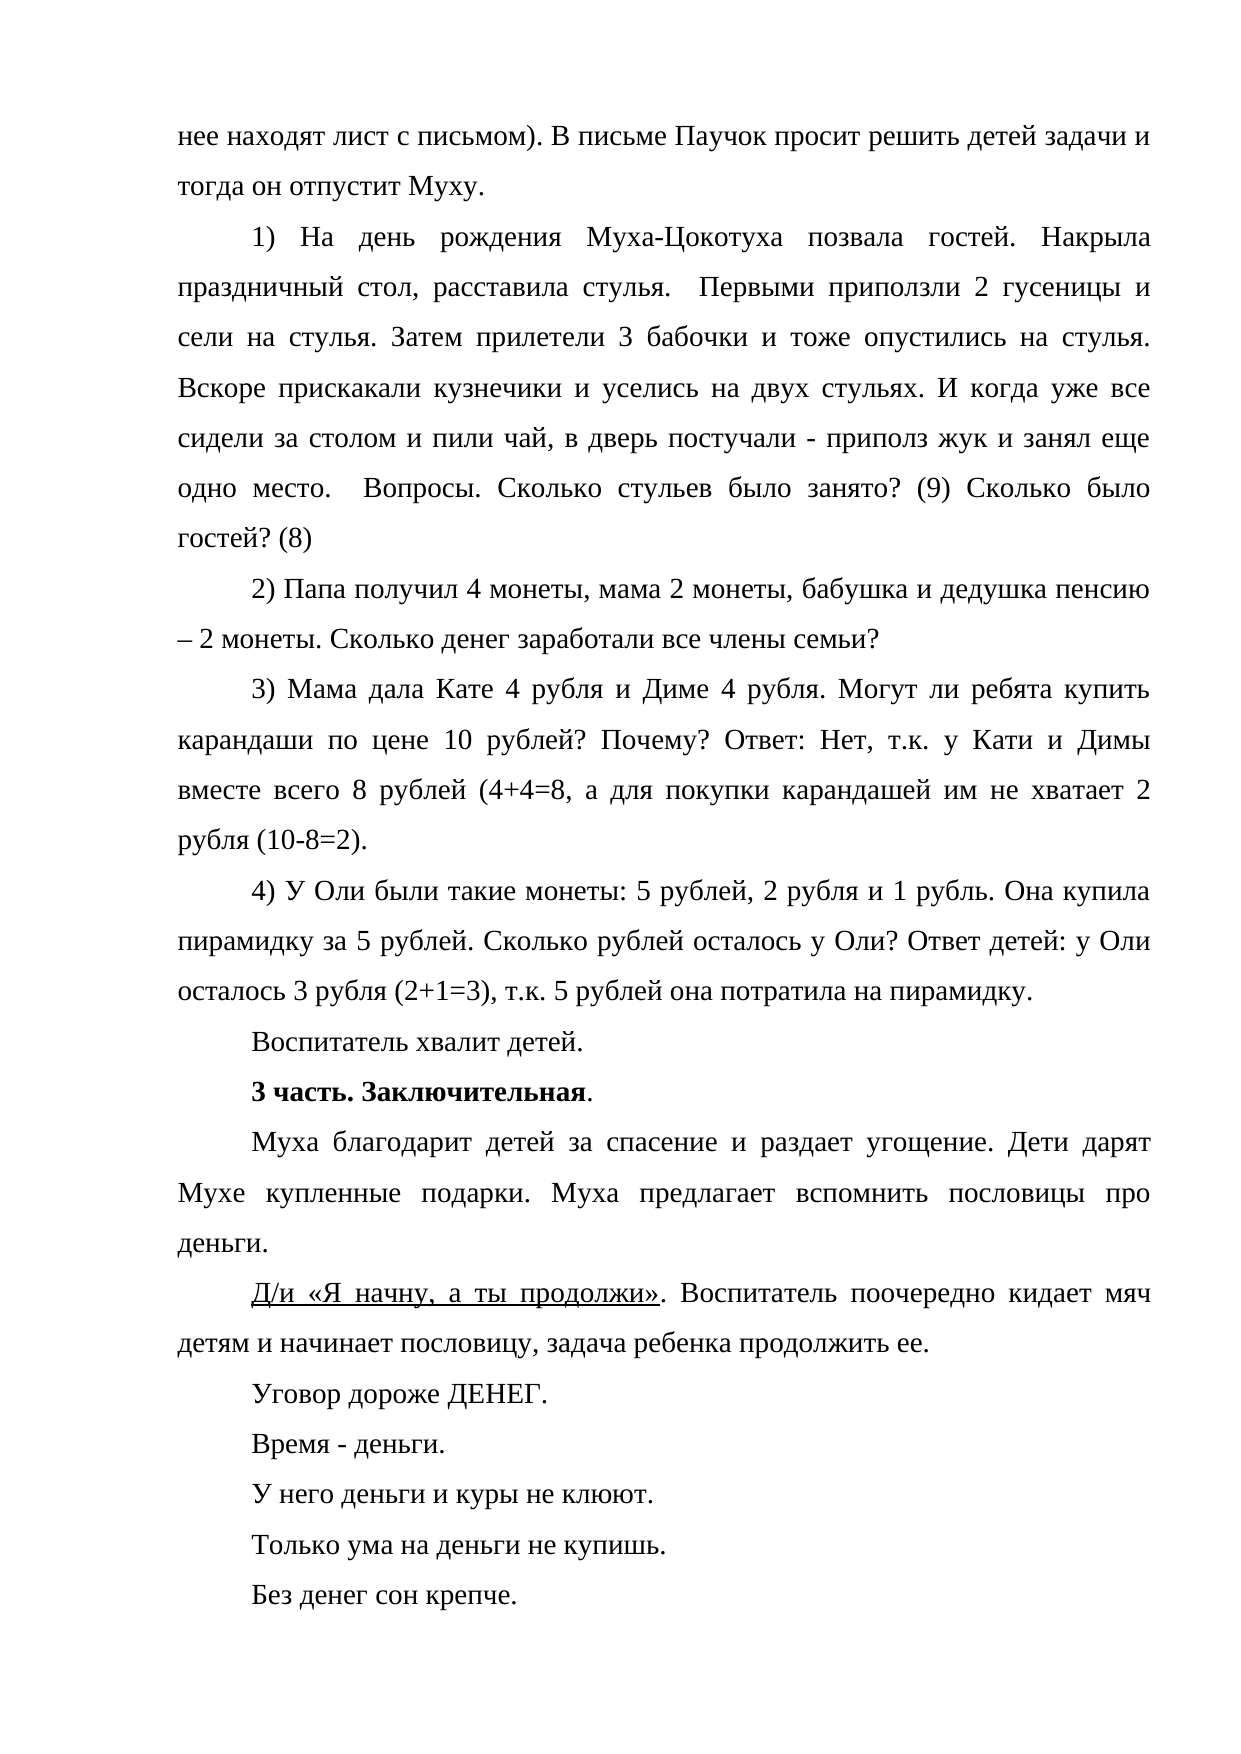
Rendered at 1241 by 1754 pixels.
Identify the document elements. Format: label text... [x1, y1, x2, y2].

text Без денег сон крепче. [177, 1577, 1152, 1611]
text Только ума на деньги не купишь. [177, 1527, 1152, 1560]
text Муха благодарит детей за спасение и раздает угощение. Дети дарят Мухе купленные подарки. Муха предлагает вспомнить пословицы про деньги. [177, 1124, 1152, 1258]
text У него деньги и куры не клюют. [177, 1477, 1152, 1510]
text 3) Мама дала Кате 4 рубля и Диме 4 рубля. Могут ли ребята купить карандаши по цене 10 рублей? Почему? Ответ: Нет, т.к. у Кати и Димы вместе всего 8 рублей (4+4=8, а для покупки карандашей им не хватает 2 рубля (10-8=2). [177, 672, 1152, 856]
text Уговор дороже ДЕНЕГ. [177, 1376, 1152, 1409]
text 1) На день рождения Муха-Цокотуха позвала гостей. Накрыла праздничный стол, расставила стулья. Первыми приползли 2 гусеницы и сели на стулья. Затем прилетели 3 бабочки и тоже опустились на стулья. Вскоре прискакали кузнечики и уселись на двух стульях. И когда уже все сидели за столом и пили чай, в дверь постучали - приполз жук и занял еще одно место. Вопросы. Сколько стульев было занято? (9) Сколько было гостей? (8) [177, 219, 1152, 554]
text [177, 118, 1152, 202]
text 2) Папа получил 4 монеты, мама 2 монеты, бабушка и дедушка пенсию – 2 монеты. Сколько денег заработали все члены семьи? [177, 571, 1152, 655]
text Воспитатель хвалит детей. [177, 1024, 1152, 1057]
text 4) У Оли были такие монеты: 5 рублей, 2 рубля и 1 рубль. Она купила пирамидку за 5 рублей. Сколько рублей осталось у Оли? Ответ детей: у Оли осталось 3 рубля (2+1=3), т.к. 5 рублей она потратила на пирамидку. [177, 873, 1152, 1007]
text 3 часть. Заключительная. [177, 1074, 1152, 1108]
text Д/и «Я начну, а ты продолжи». Воспитатель поочередно кидает мяч детям и начинает пословицу, задача ребенка продолжить ее. [177, 1275, 1152, 1359]
text Время - деньги. [177, 1426, 1152, 1460]
